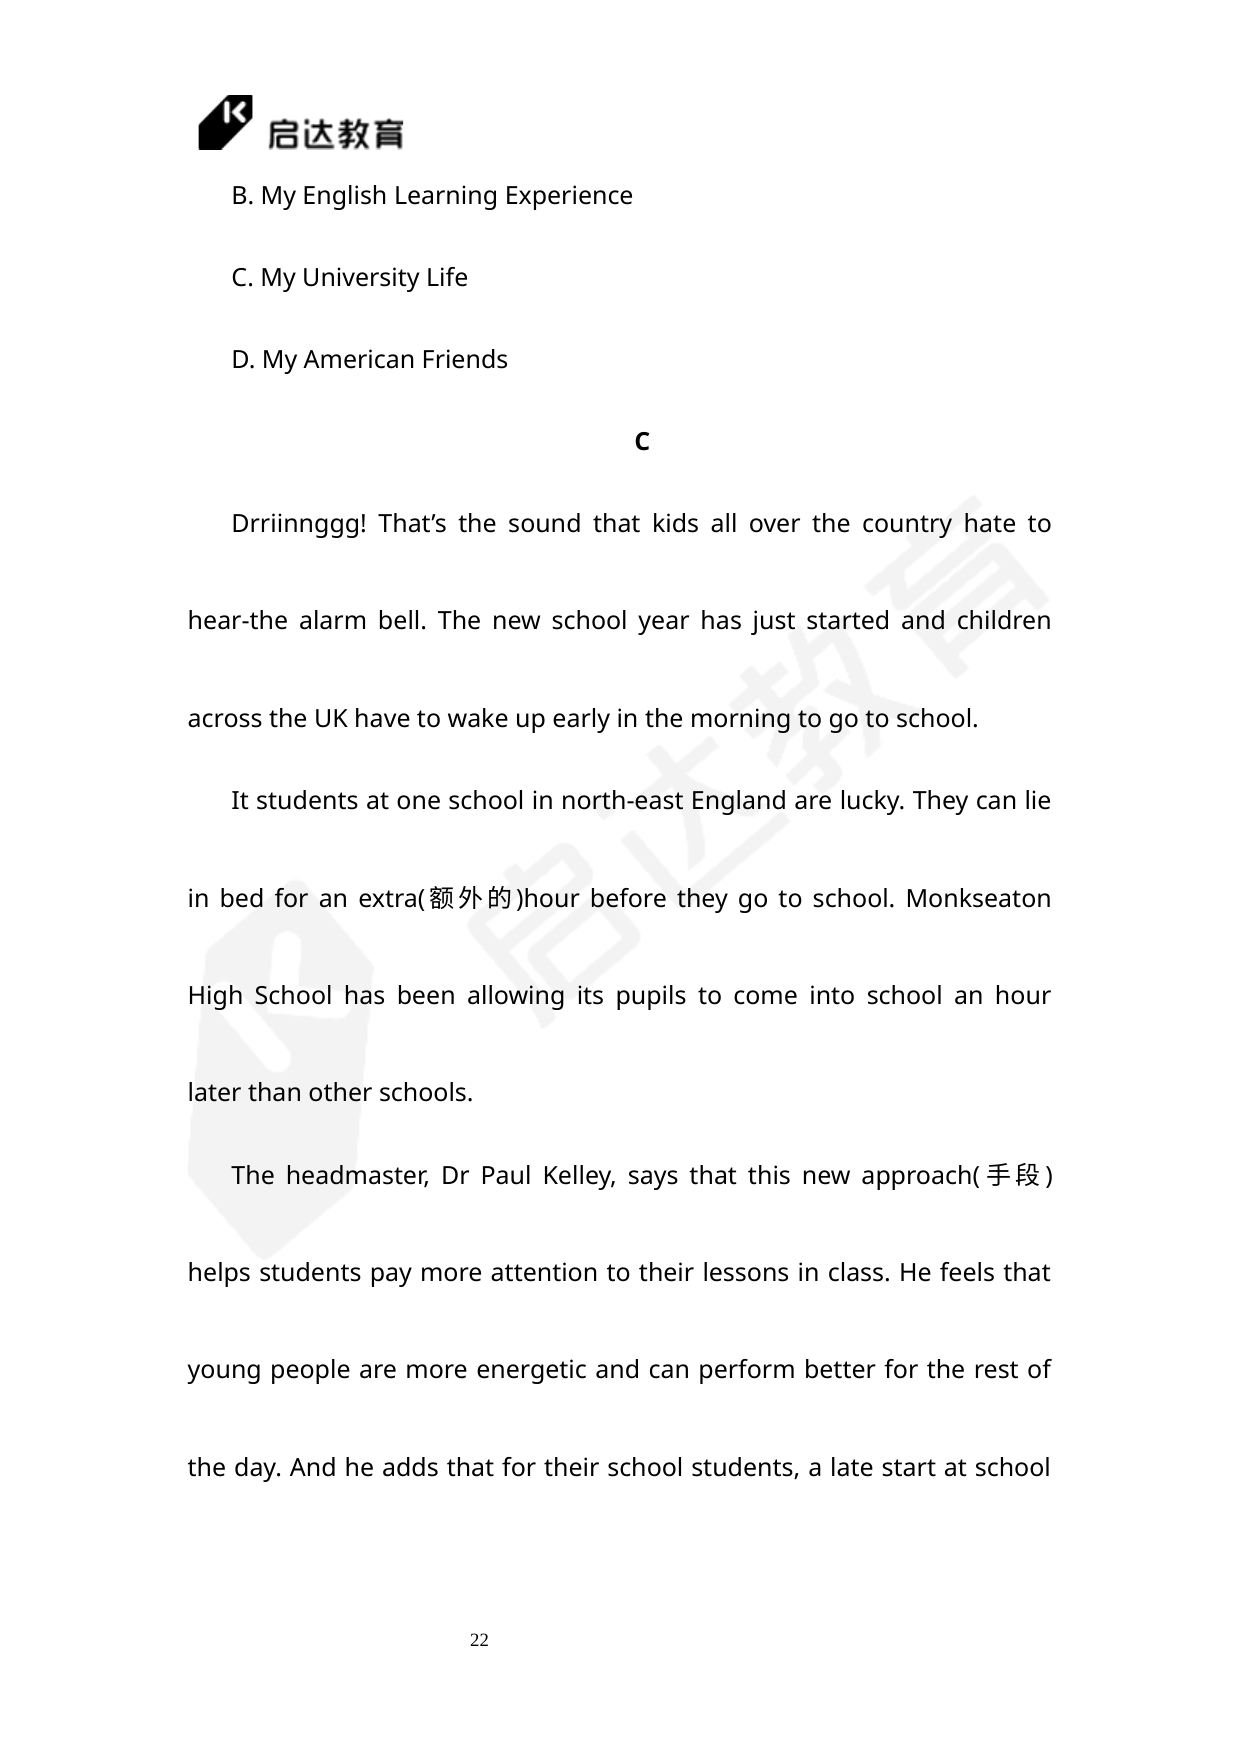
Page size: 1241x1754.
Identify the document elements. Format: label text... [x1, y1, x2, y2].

text C [231, 408, 1053, 473]
picture [198, 95, 404, 150]
text C. My University Life [231, 244, 1053, 309]
text B. My English Learning Experience [231, 162, 1053, 227]
text Drriinnggg! That’s the sound that kids all over the country hate to hear-the alarm bell. The new school year has just started and children across the UK have to wake up early in the morning to go to school. [187, 490, 1053, 750]
text D. My American Friends [231, 326, 1053, 391]
text It students at one school in north-east England are lucky. They can lie in bed for an extra(额外的)hour before they go to school. Monkseaton High School has been allowing its pupils to come into school an hour later than other schools. [187, 767, 1053, 1124]
